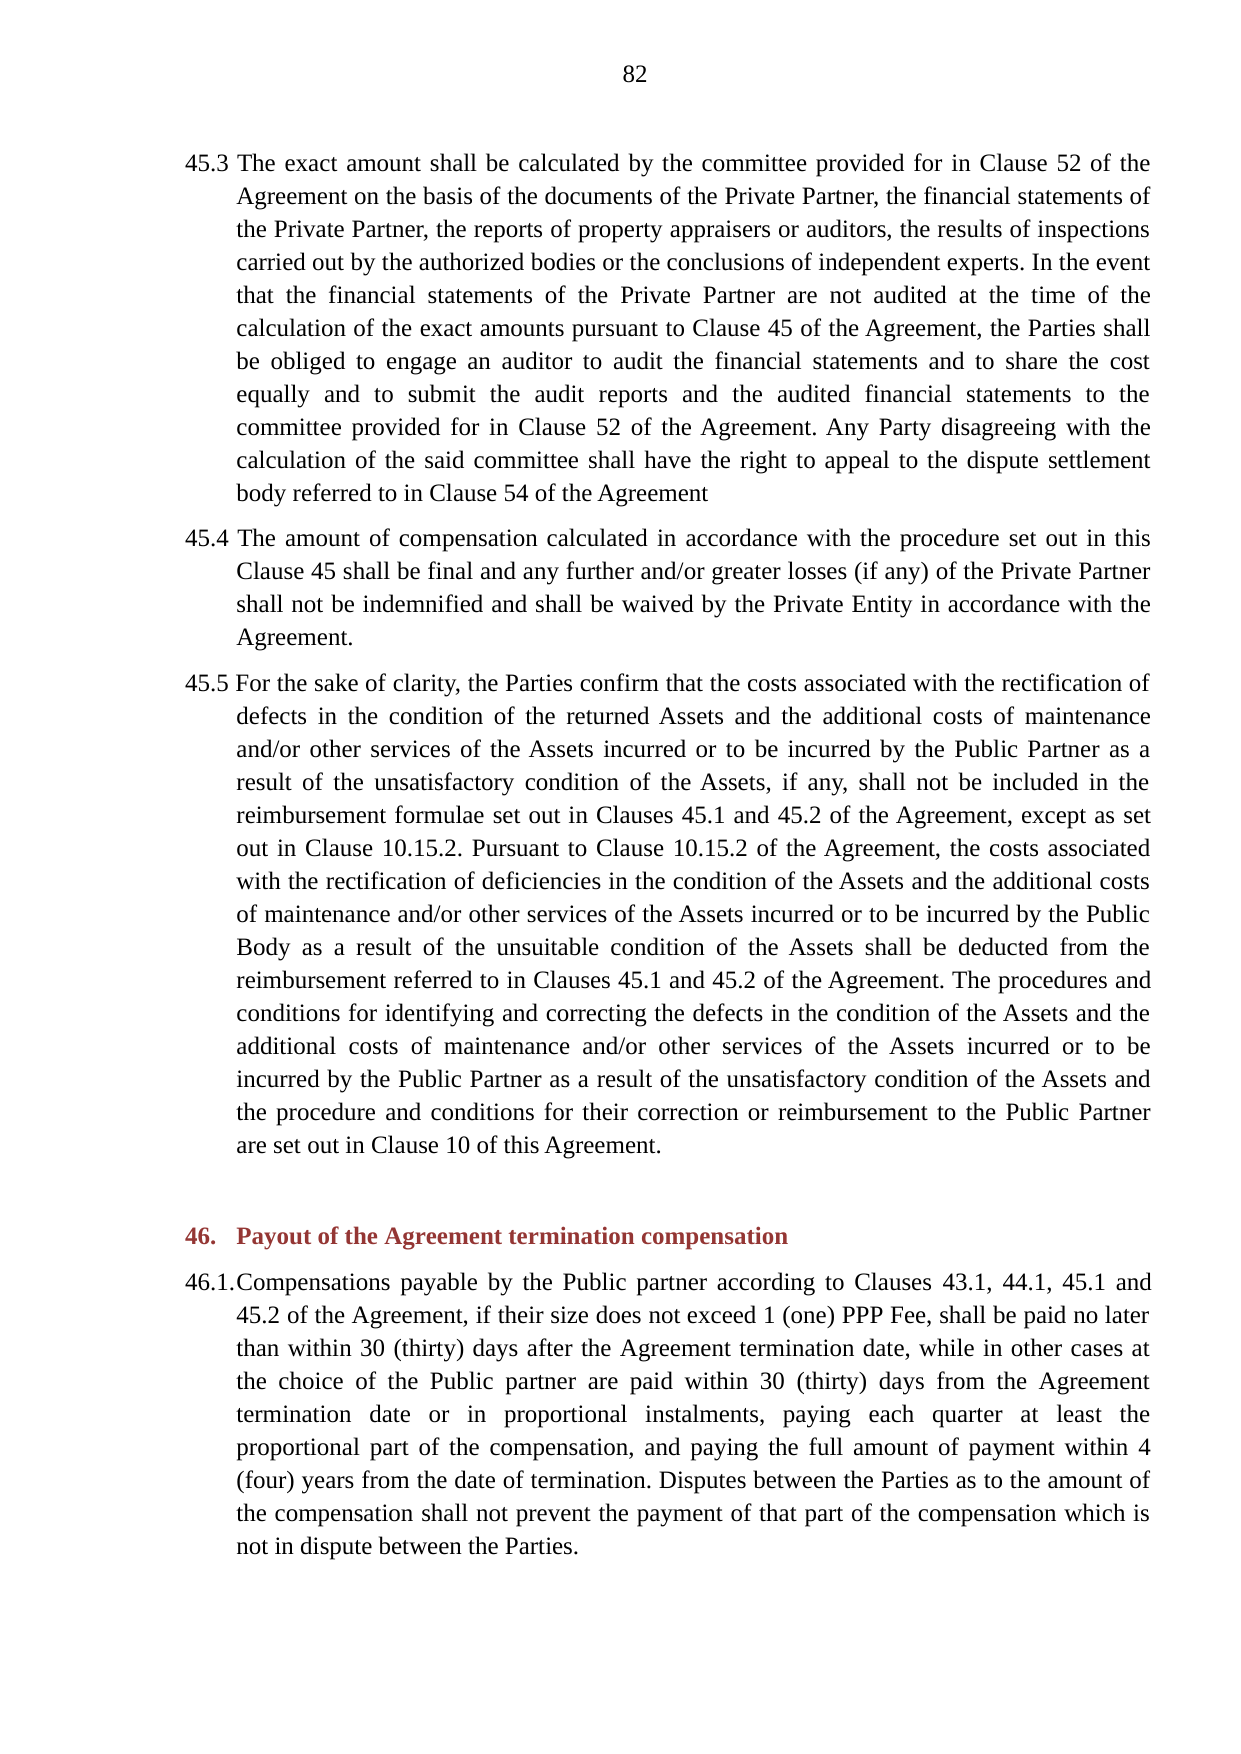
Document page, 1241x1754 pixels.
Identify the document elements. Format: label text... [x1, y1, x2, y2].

text 45.5 For the sake of clarity, the Parties confirm that the costs associated with the rectification of defects in the condition of the returned Assets and the additional costs of maintenance and/or other services of the Assets incurred or to be incurred by the Public Partner as a result of the unsatisfactory condition of the Assets, if any, shall not be included in the reimbursement formulae set out in Clauses 45.1 and 45.2 of the Agreement, except as set out in Clause 10.15.2. Pursuant to Clause 10.15.2 of the Agreement, the costs associated with the rectification of deficiencies in the condition of the Assets and the additional costs of maintenance and/or other services of the Assets incurred or to be incurred by the Public Body as a result of the unsuitable condition of the Assets shall be deducted from the reimbursement referred to in Clauses 45.1 and 45.2 of the Agreement. The procedures and conditions for identifying and correcting the defects in the condition of the Assets and the additional costs of maintenance and/or other services of the Assets incurred or to be incurred by the Public Partner as a result of the unsatisfactory condition of the Assets and the procedure and conditions for their correction or reimbursement to the Public Partner are set out in Clause 10 of this Agreement. [185, 668, 1152, 1159]
text 45.3 The exact amount shall be calculated by the committee provided for in Clause 52 of the Agreement on the basis of the documents of the Private Partner, the financial statements of the Private Partner, the reports of property appraisers or auditors, the results of inspections carried out by the authorized bodies or the conclusions of independent experts. In the event that the financial statements of the Private Partner are not audited at the time of the calculation of the exact amounts pursuant to Clause 45 of the Agreement, the Parties shall be obliged to engage an auditor to audit the financial statements and to share the cost equally and to submit the audit reports and the audited financial statements to the committee provided for in Clause 52 of the Agreement. Any Party disagreeing with the calculation of the said committee shall have the right to appeal to the dispute settlement body referred to in Clause 54 of the Agreement [185, 148, 1152, 507]
text Compensations payable by the Public partner according to Clauses 43.1, 44.1, 45.1 and 45.2 of the Agreement, if their size does not exceed 1 (one) PPP Fee, shall be paid no later than within 30 (thirty) days after the Agreement termination date, while in other cases at the choice of the Public partner are paid within 30 (thirty) days from the Agreement termination date or in proportional instalments, paying each quarter at least the proportional part of the compensation, and paying the full amount of payment within 4 (four) years from the date of termination. Disputes between the Parties as to the amount of the compensation shall not prevent the payment of that part of the compensation which is not in dispute between the Parties. [185, 1267, 1152, 1560]
subtitle Payout of the Agreement termination compensation [185, 1221, 1152, 1250]
text 45.4 The amount of compensation calculated in accordance with the procedure set out in this Clause 45 shall be final and any further and/or greater losses (if any) of the Private Partner shall not be indemnified and shall be waived by the Private Entity in accordance with the Agreement. [185, 523, 1152, 651]
